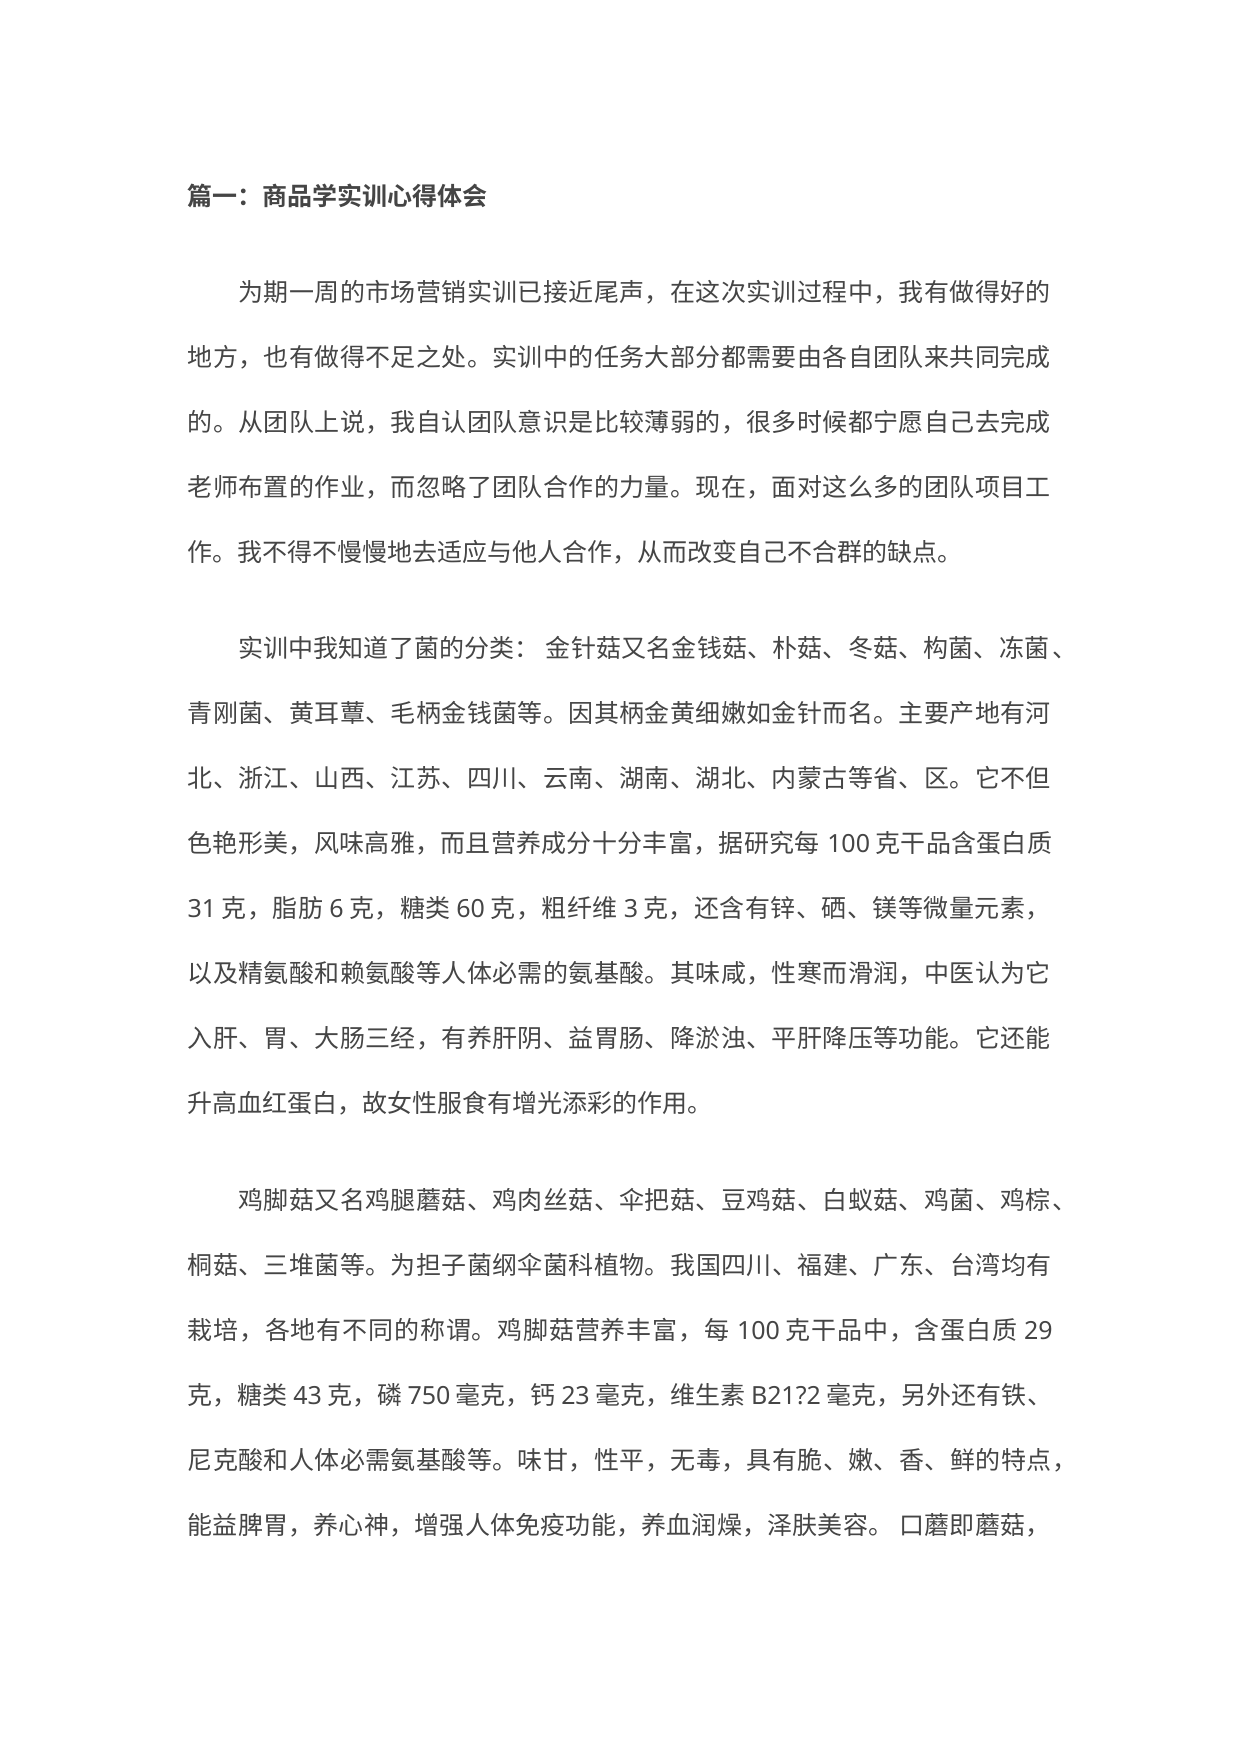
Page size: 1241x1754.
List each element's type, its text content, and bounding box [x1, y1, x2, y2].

text 篇一：商品学实训心得体会 [187, 162, 1053, 227]
text 为期一周的市场营销实训已接近尾声，在这次实训过程中，我有做得好的地方，也有做得不足之处。实训中的任务大部分都需要由各自团队来共同完成的。从团队上说，我自认团队意识是比较薄弱的，很多时候都宁愿自己去完成老师布置的作业，而忽略了团队合作的力量。现在，面对这么多的团队项目工作。我不得不慢慢地去适应与他人合作，从而改变自己不合群的缺点。 [187, 258, 1053, 583]
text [187, 1166, 1053, 1556]
text 实训中我知道了菌的分类： 金针菇又名金钱菇、朴菇、冬菇、构菌、冻菌、青刚菌、黄耳蕈、毛柄金钱菌等。因其柄金黄细嫩如金针而名。主要产地有河北、浙江、山西、江苏、四川、云南、湖南、湖北、内蒙古等省、区。它不但色艳形美，风味高雅，而且营养成分十分丰富，据研究每100克干品含蛋白质31克，脂肪6克，糖类60克，粗纤维3克，还含有锌、硒、镁等微量元素，以及精氨酸和赖氨酸等人体必需的氨基酸。其味咸，性寒而滑润，中医认为它入肝、胃、大肠三经，有养肝阴、益胃肠、降淤浊、平肝降压等功能。它还能升高血红蛋白，故女性服食有增光添彩的作用。 [187, 614, 1053, 1134]
